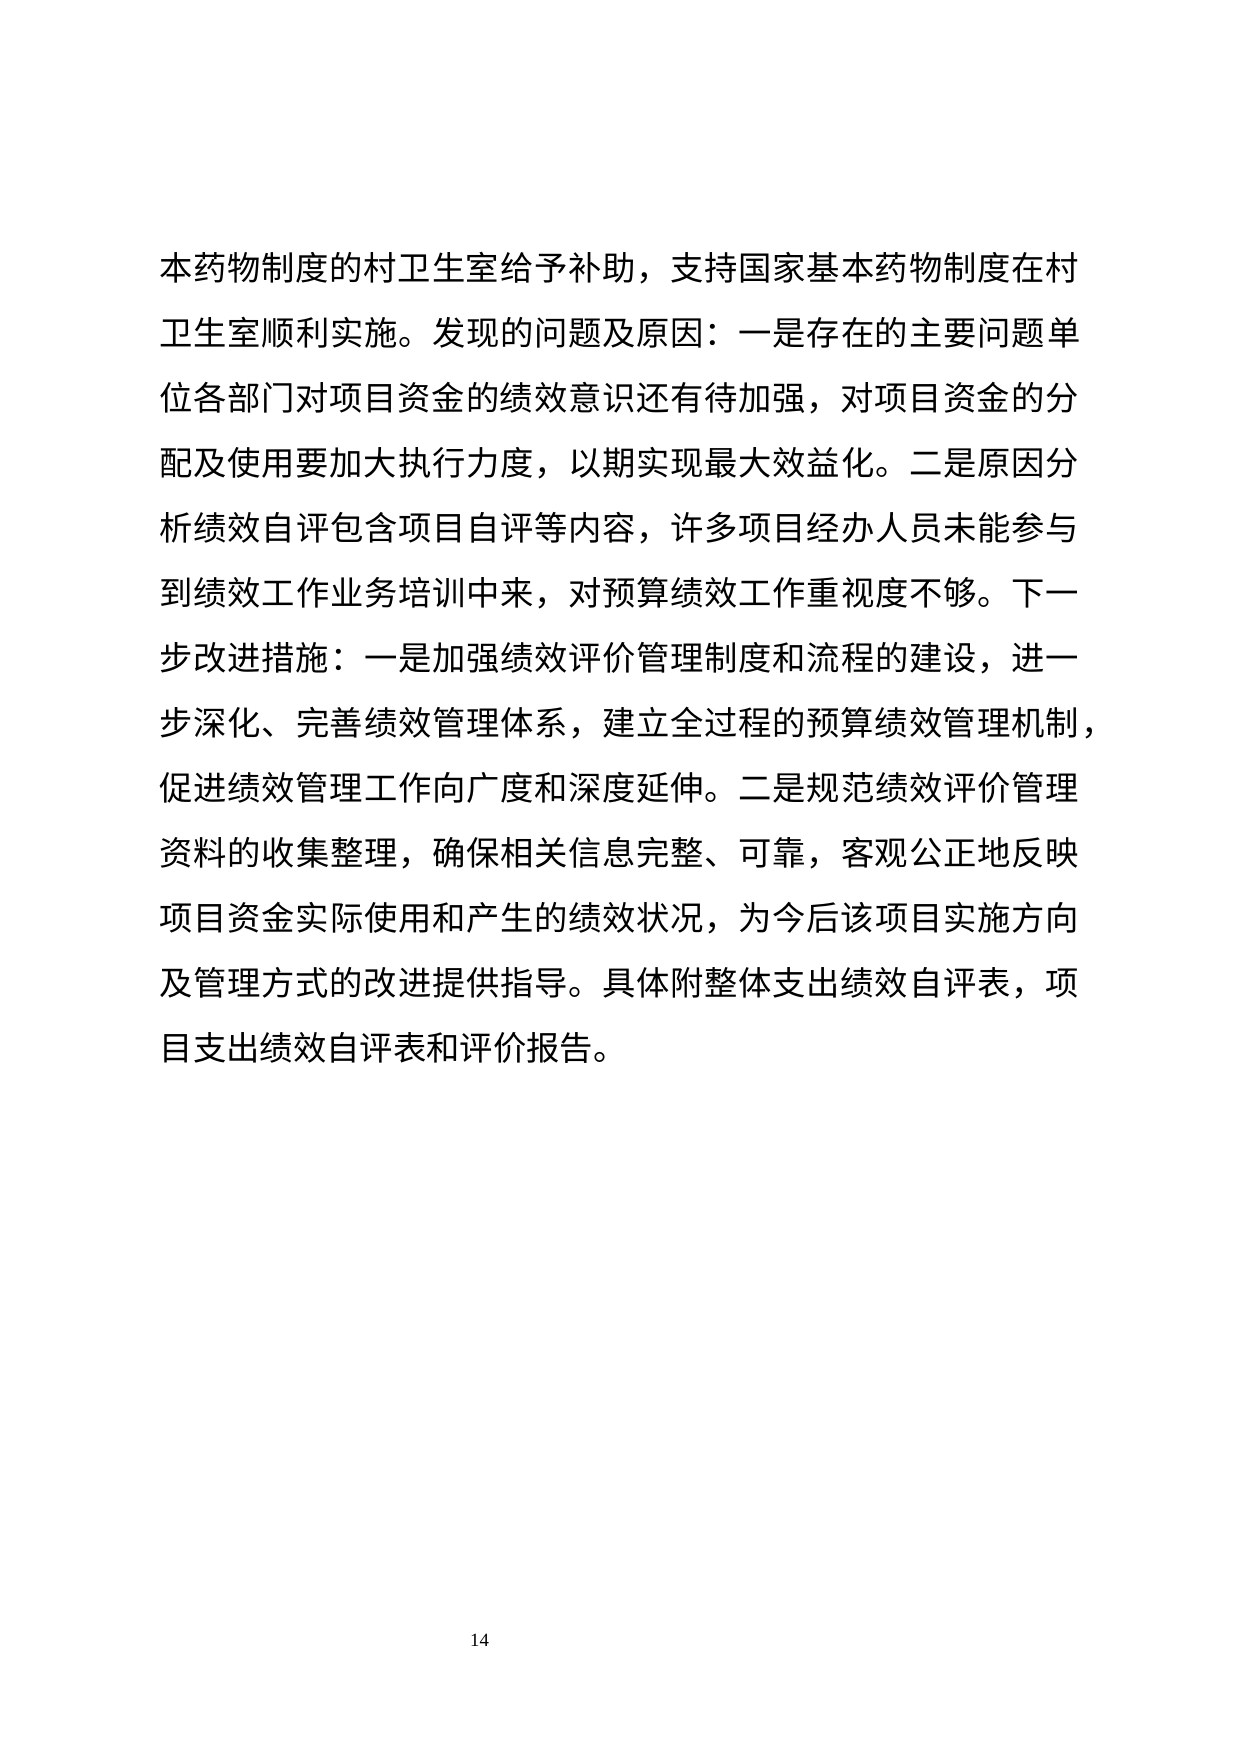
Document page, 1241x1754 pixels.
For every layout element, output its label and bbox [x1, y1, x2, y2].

text [159, 233, 1081, 1078]
